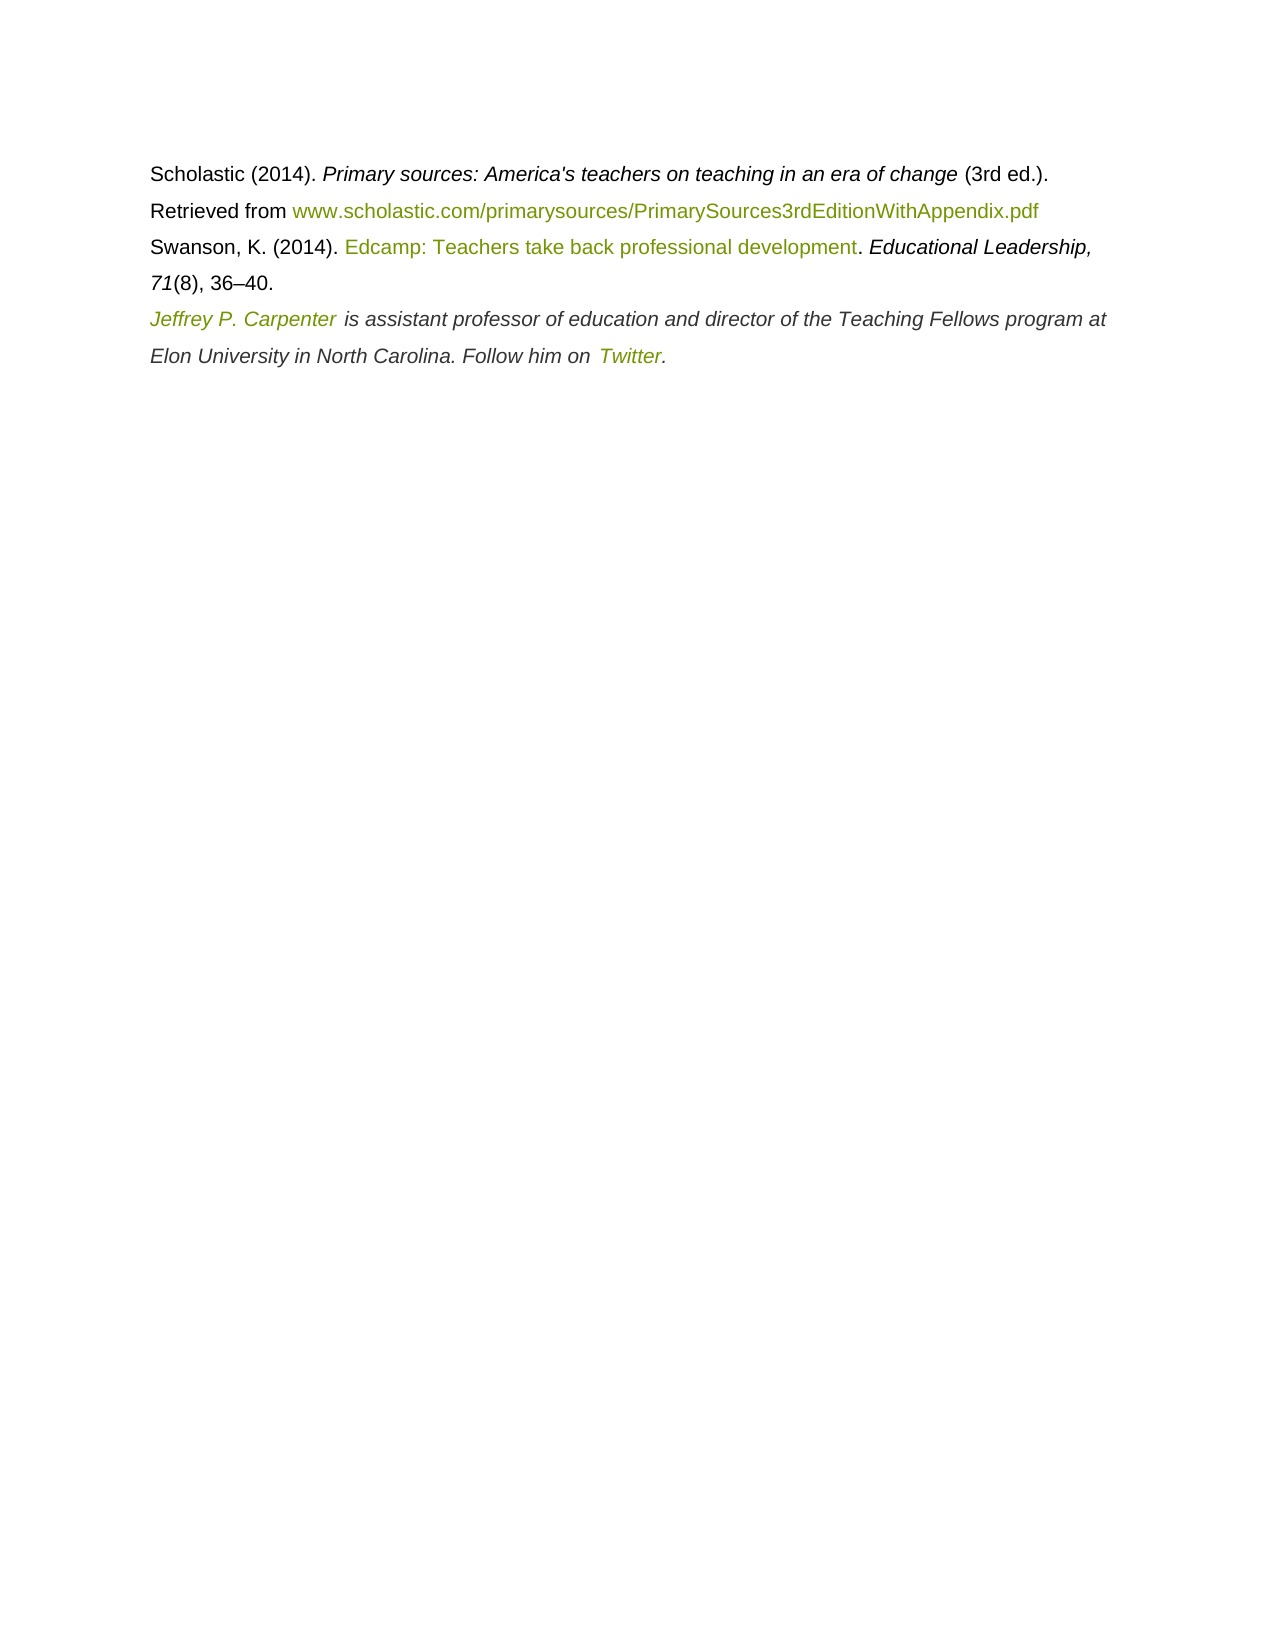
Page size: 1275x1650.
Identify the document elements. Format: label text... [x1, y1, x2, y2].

text Jeffrey P. Carpenter is assistant professor of education and director of the Teaching Fellows program at Elon University in North Carolina. Follow him on Twitter. [150, 295, 1125, 367]
text Scholastic (2014). Primary sources: America's teachers on teaching in an era of change (3rd ed.). Retrieved from www.scholastic.com/primarysources/PrimarySources3rdEditionWithAppendix.pdf [150, 150, 1125, 222]
text Swanson, K. (2014). Edcamp: Teachers take back professional development. Educational Leadership, 71(8), 36–40. [150, 222, 1125, 295]
